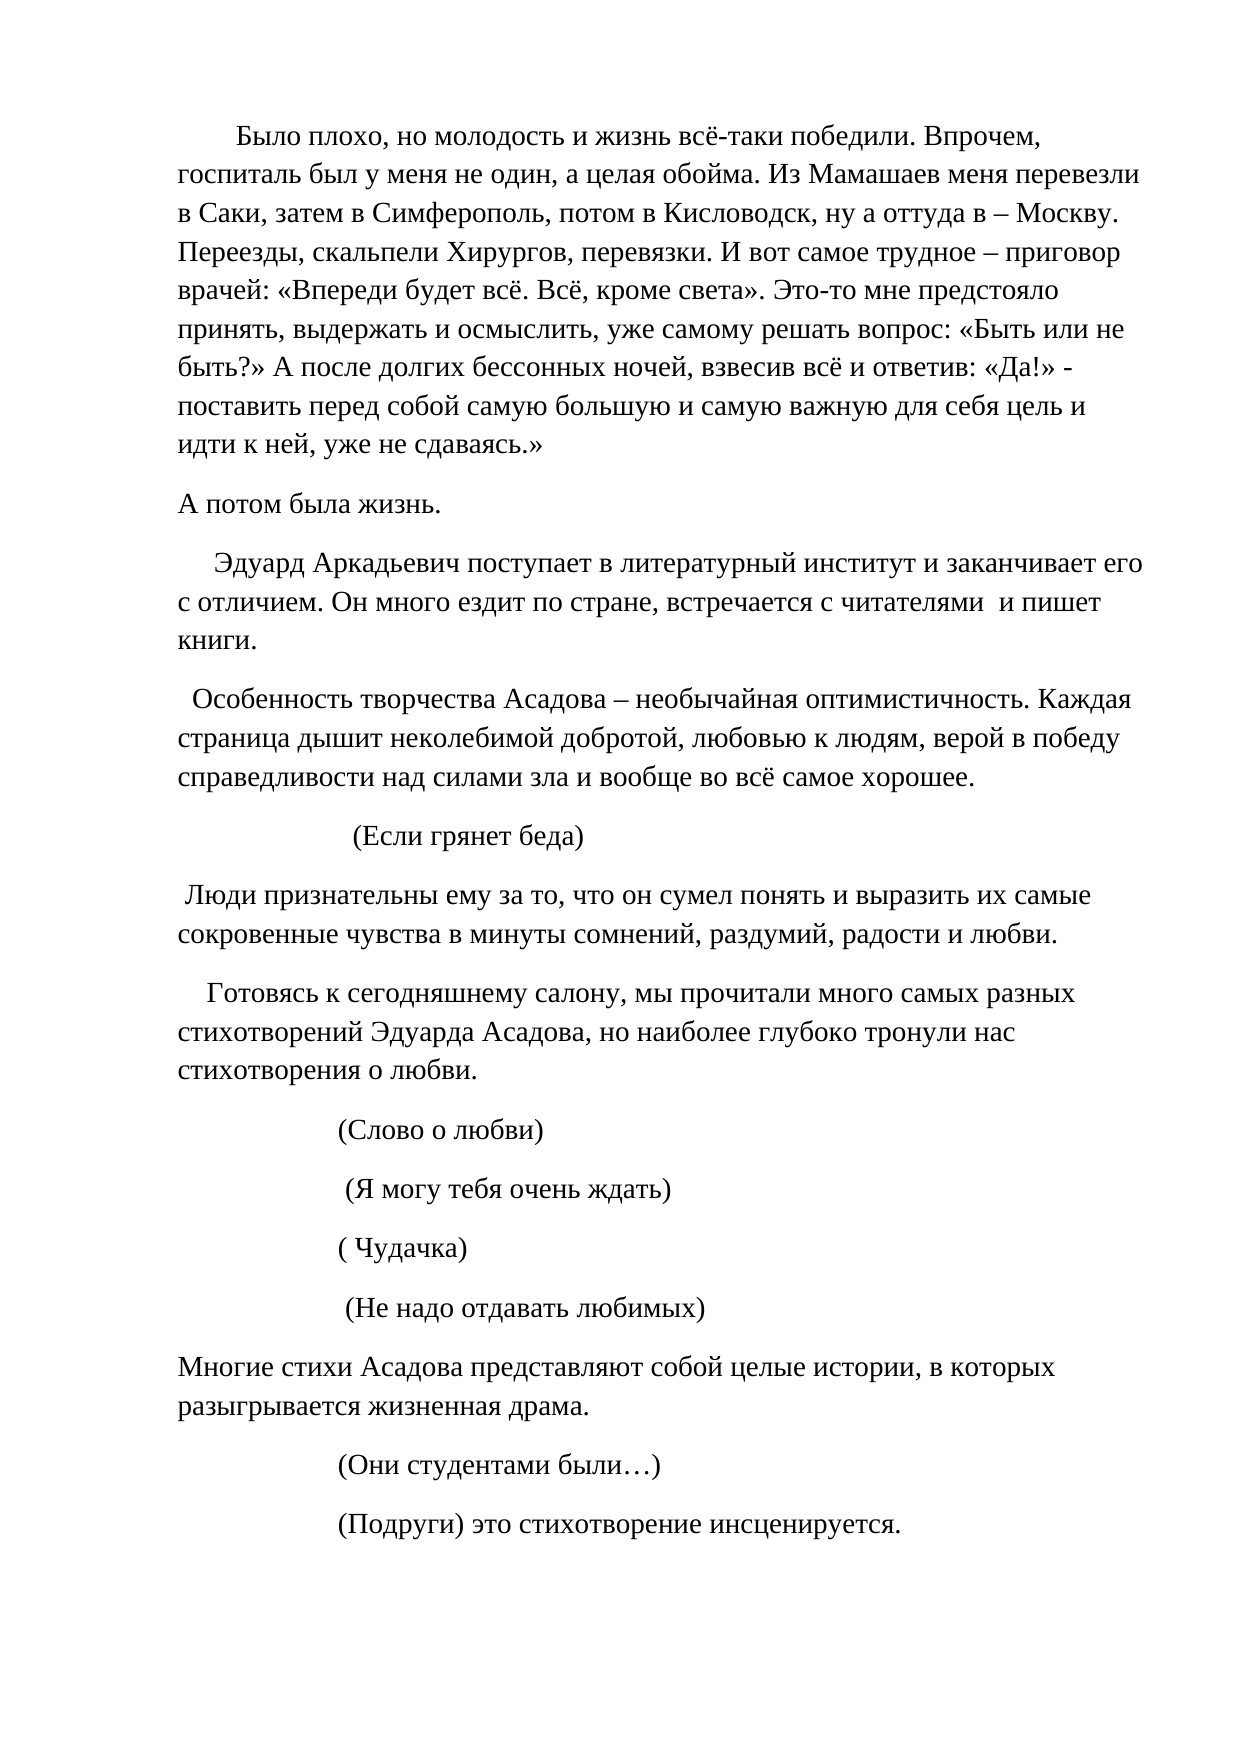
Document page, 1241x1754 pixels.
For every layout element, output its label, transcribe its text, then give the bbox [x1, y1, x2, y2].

text Было плохо, но молодость и жизнь всё-таки победили. Впрочем, госпиталь был у меня не один, а целая обойма. Из Мамашаев меня перевезли в Саки, затем в Симферополь, потом в Кисловодск, ну а оттуда в – Москву. Переезды, скальпели Хирургов, перевязки. И вот самое трудное – приговор врачей: «Впереди будет всё. Всё, кроме света». Это-то мне предстояло принять, выдержать и осмыслить, уже самому решать вопрос: «Быть или не быть?» А после долгих бессонных ночей, взвесив всё и ответив: «Да!» - поставить перед собой самую большую и самую важную для себя цель и идти к ней, уже не сдаваясь.» [177, 118, 1152, 460]
text Многие стихи Асадова представляют собой целые истории, в которых разыгрывается жизненная драма. [177, 1349, 1152, 1421]
text (Слово о любви) [177, 1112, 1152, 1145]
text Особенность творчества Асадова – необычайная оптимистичность. Каждая страница дышит неколебимой добротой, любовью к людям, верой в победу справедливости над силами зла и вообще во всё самое хорошее. [177, 682, 1152, 792]
text Готовясь к сегодняшнему салону, мы прочитали много самых разных стихотворений Эдуарда Асадова, но наиболее глубоко тронули нас стихотворения о любви. [177, 975, 1152, 1086]
text А потом была жизнь. [177, 486, 1152, 519]
text ( Чудачка) [177, 1231, 1152, 1264]
text (Не надо отдавать любимых) [177, 1290, 1152, 1323]
text (Они студентами были…) [177, 1447, 1152, 1481]
text Люди признательны ему за то, что он сумел понять и выразить их самые сокровенные чувства в минуты сомнений, раздумий, радости и любви. [177, 877, 1152, 949]
text Эдуард Аркадьевич поступает в литературный институт и заканчивает его с отличием. Он много ездит по стране, встречается с читателями и пишет книги. [177, 545, 1152, 656]
text (Если грянет беда) [177, 818, 1152, 852]
text (Я могу тебя очень ждать) [177, 1171, 1152, 1205]
text (Подруги) это стихотворение инсценируется. [177, 1507, 1152, 1540]
